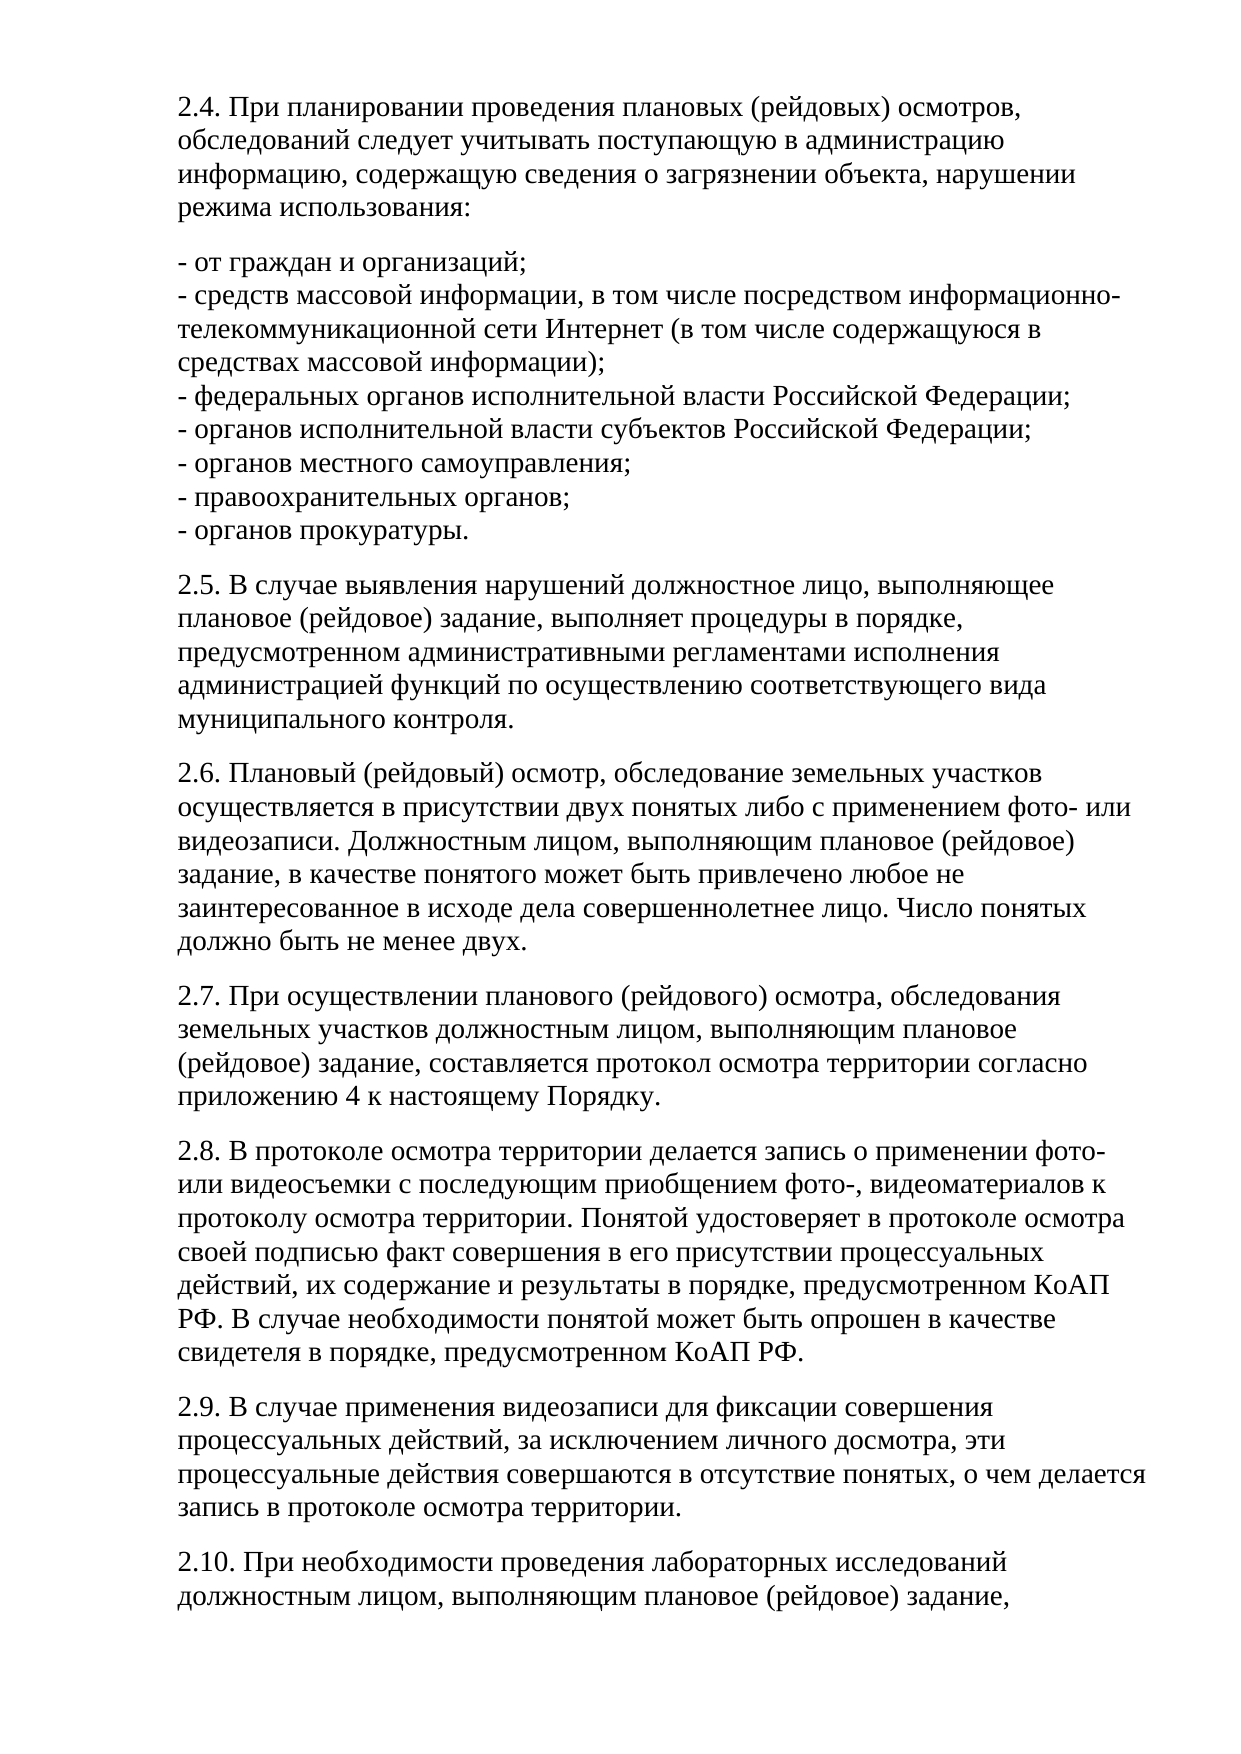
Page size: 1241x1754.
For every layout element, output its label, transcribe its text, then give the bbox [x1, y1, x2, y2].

text 2.6. Плановый (рейдовый) осмотр, обследование земельных участков осуществляется в присутствии двух понятых либо с применением фото- или видеозаписи. Должностным лицом, выполняющим плановое (рейдовое) задание, в качестве понятого может быть привлечено любое не заинтересованное в исходе дела совершеннолетнее лицо. Число понятых должно быть не менее двух. [177, 756, 1152, 957]
text 2.5. В случае выявления нарушений должностное лицо, выполняющее плановое (рейдовое) задание, выполняет процедуры в порядке, предусмотренном административными регламентами исполнения администрацией функций по осуществлению соответствующего вида муниципального контроля. [177, 567, 1152, 734]
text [177, 1544, 1152, 1611]
text 2.8. В протоколе осмотра территории делается запись о применении фото- или видеосъемки с последующим приобщением фото-, видеоматериалов к протоколу осмотра территории. Понятой удостоверяет в протоколе осмотра своей подписью факт совершения в его присутствии процессуальных действий, их содержание и результаты в порядке, предусмотренном КоАП РФ. В случае необходимости понятой может быть опрошен в качестве свидетеля в порядке, предусмотренном КоАП РФ. [177, 1133, 1152, 1368]
text 2.4. При планировании проведения плановых (рейдовых) осмотров, обследований следует учитывать поступающую в администрацию информацию, содержащую сведения о загрязнении объекта, нарушении режима использования: [177, 89, 1152, 223]
text - федеральных органов исполнительной власти Российской Федерации; [177, 378, 1152, 412]
text 2.7. При осуществлении планового (рейдового) осмотра, обследования земельных участков должностным лицом, выполняющим плановое (рейдовое) задание, составляется протокол осмотра территории согласно приложению 4 к настоящему Порядку. [177, 978, 1152, 1112]
text - средств массовой информации, в том числе посредством информационно- телекоммуникационной сети Интернет (в том числе содержащуюся в средствах массовой информации); [177, 277, 1152, 378]
text 2.9. В случае применения видеозаписи для фиксации совершения процессуальных действий, за исключением личного досмотра, эти процессуальные действия совершаются в отсутствие понятых, о чем делается запись в протоколе осмотра территории. [177, 1389, 1152, 1523]
text - органов исполнительной власти субъектов Российской Федерации; [177, 412, 1152, 445]
text - органов прокуратуры. [177, 512, 1152, 546]
text - от граждан и организаций; [177, 244, 1152, 277]
text - правоохранительных органов; [177, 479, 1152, 512]
text - органов местного самоуправления; [177, 445, 1152, 479]
